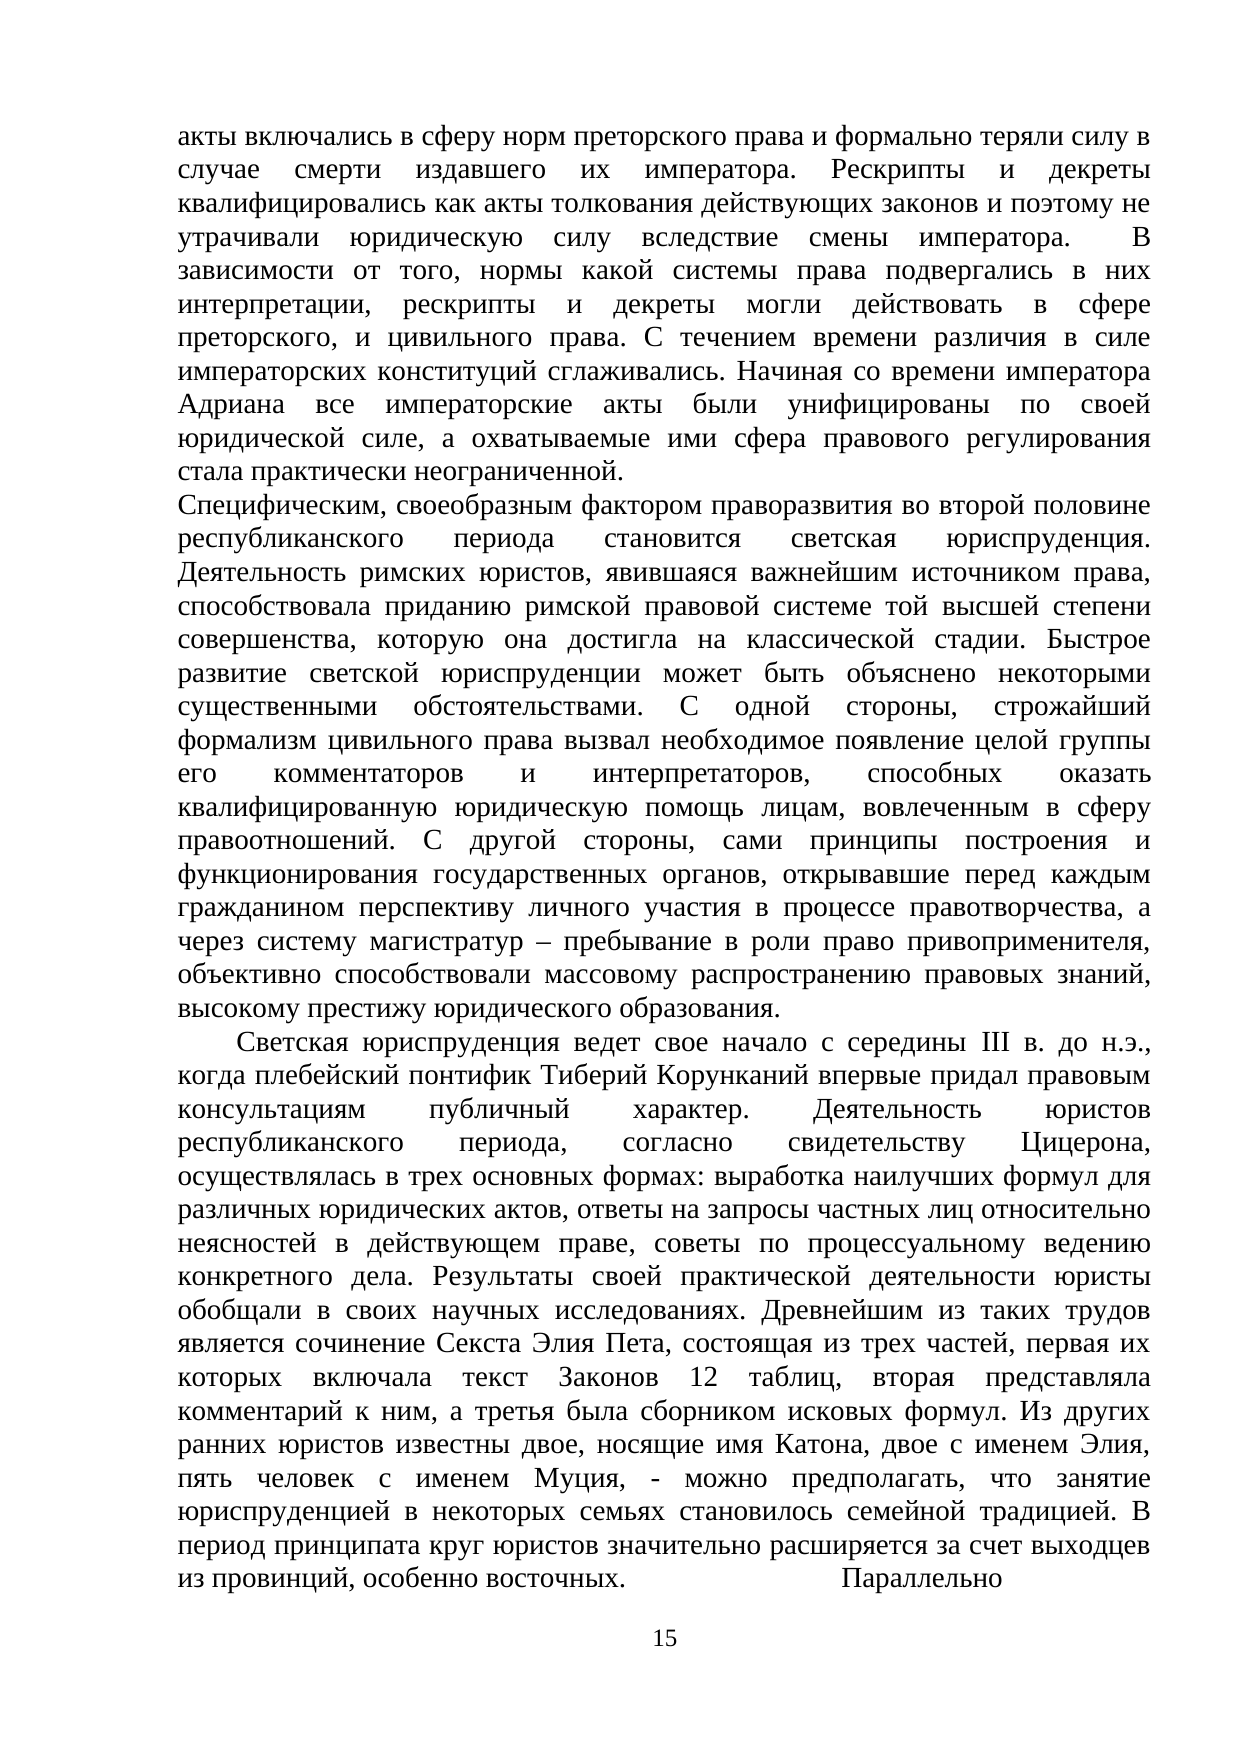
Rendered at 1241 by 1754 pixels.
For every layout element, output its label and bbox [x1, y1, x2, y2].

text [177, 118, 1152, 1024]
text [177, 1024, 1152, 1594]
